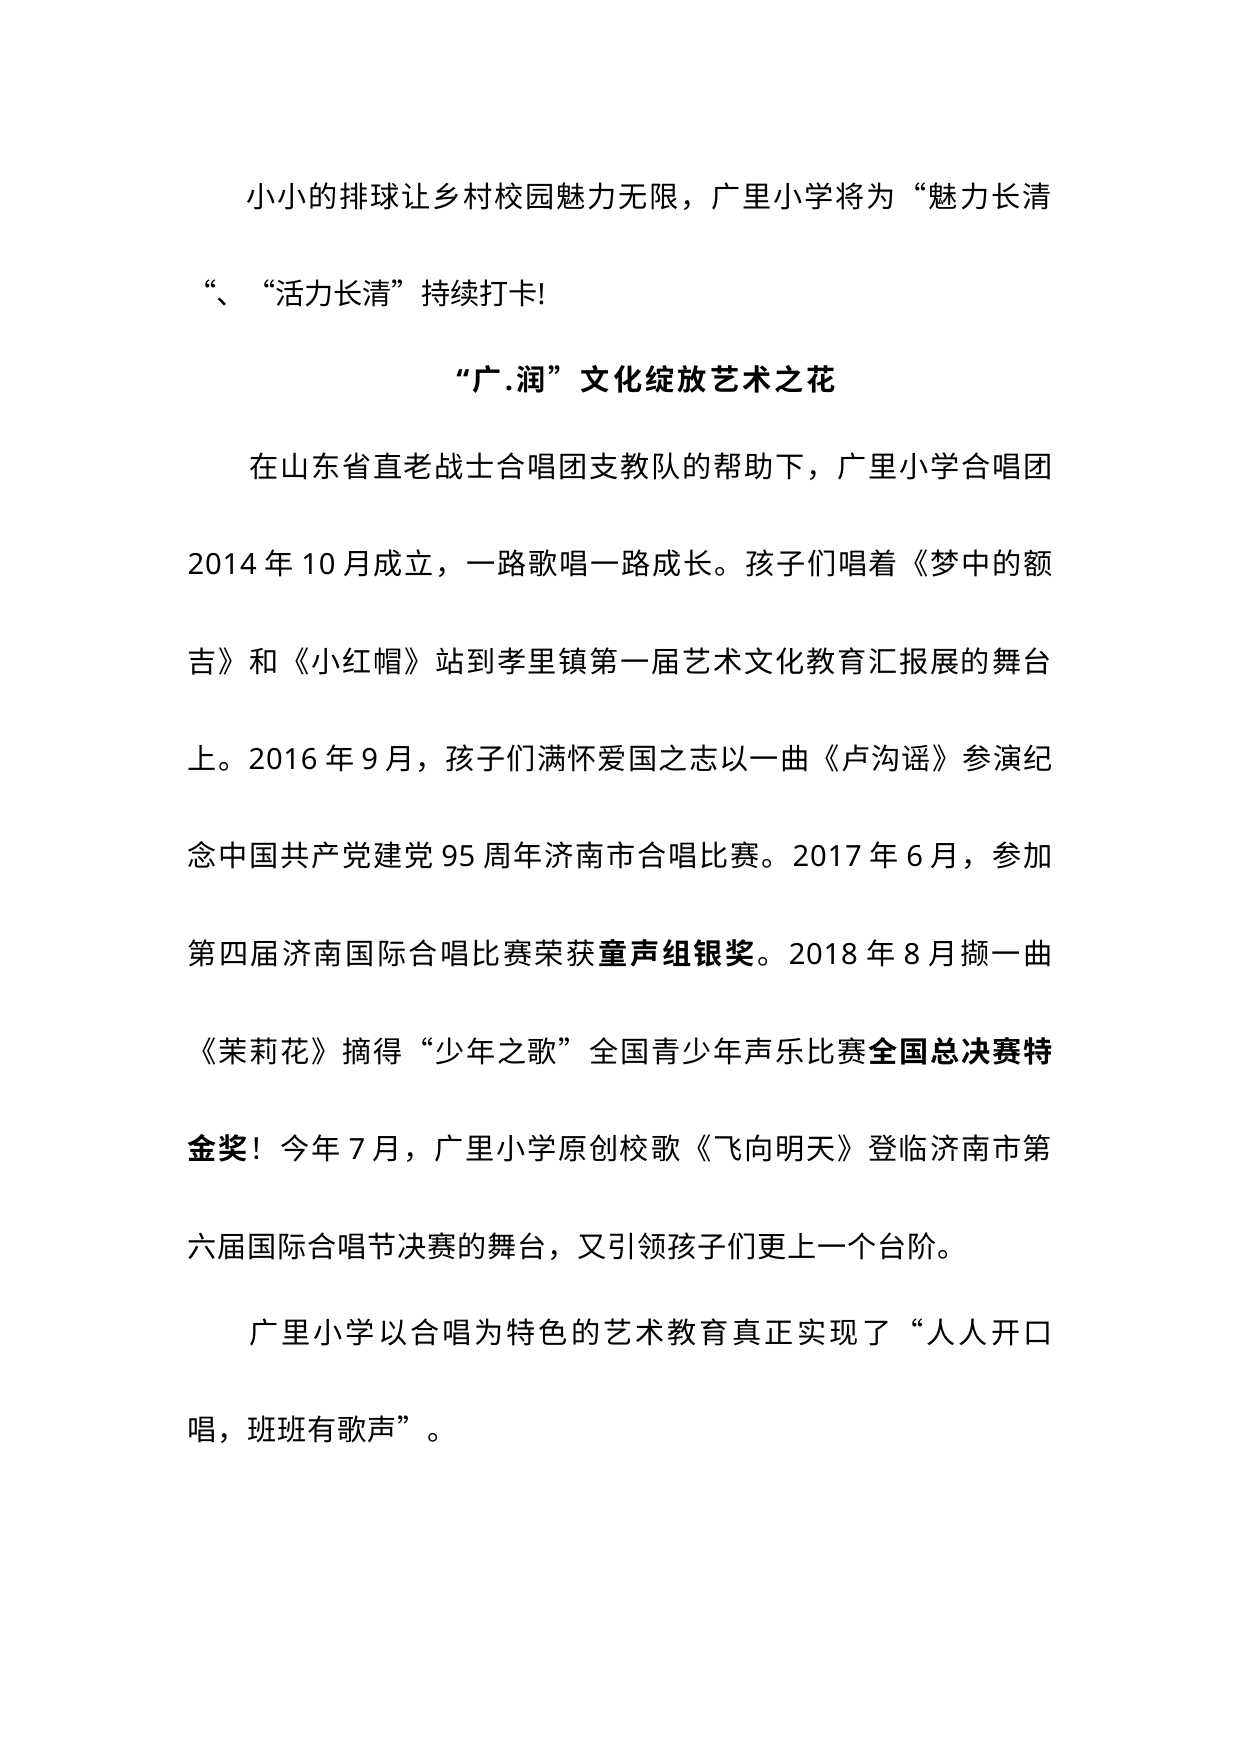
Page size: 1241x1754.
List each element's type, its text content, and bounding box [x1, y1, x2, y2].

text 广里小学以合唱为特色的艺术教育真正实现了“人人开口唱，班班有歌声”。 [187, 1298, 1053, 1460]
text “广.润”文化绽放艺术之花 [187, 346, 1053, 411]
text 在山东省直老战士合唱团支教队的帮助下，广里小学合唱团2014年10月成立，一路歌唱一路成长。孩子们唱着《梦中的额吉》和《小红帽》站到孝里镇第一届艺术文化教育汇报展的舞台上。2016年9月，孩子们满怀爱国之志以一曲《卢沟谣》参演纪念中国共产党建党95周年济南市合唱比赛。2017年6月，参加第四届济南国际合唱比赛荣获童声组银奖。2018年8月撷一曲《茉莉花》摘得“少年之歌”全国青少年声乐比赛全国总决赛特金奖！今年7月，广里小学原创校歌《飞向明天》登临济南市第六届国际合唱节决赛的舞台，又引领孩子们更上一个台阶。 [187, 432, 1053, 1277]
text 小小的排球让乡村校园魅力无限，广里小学将为“魅力长清“、“活力长清”持续打卡! [187, 162, 1053, 324]
